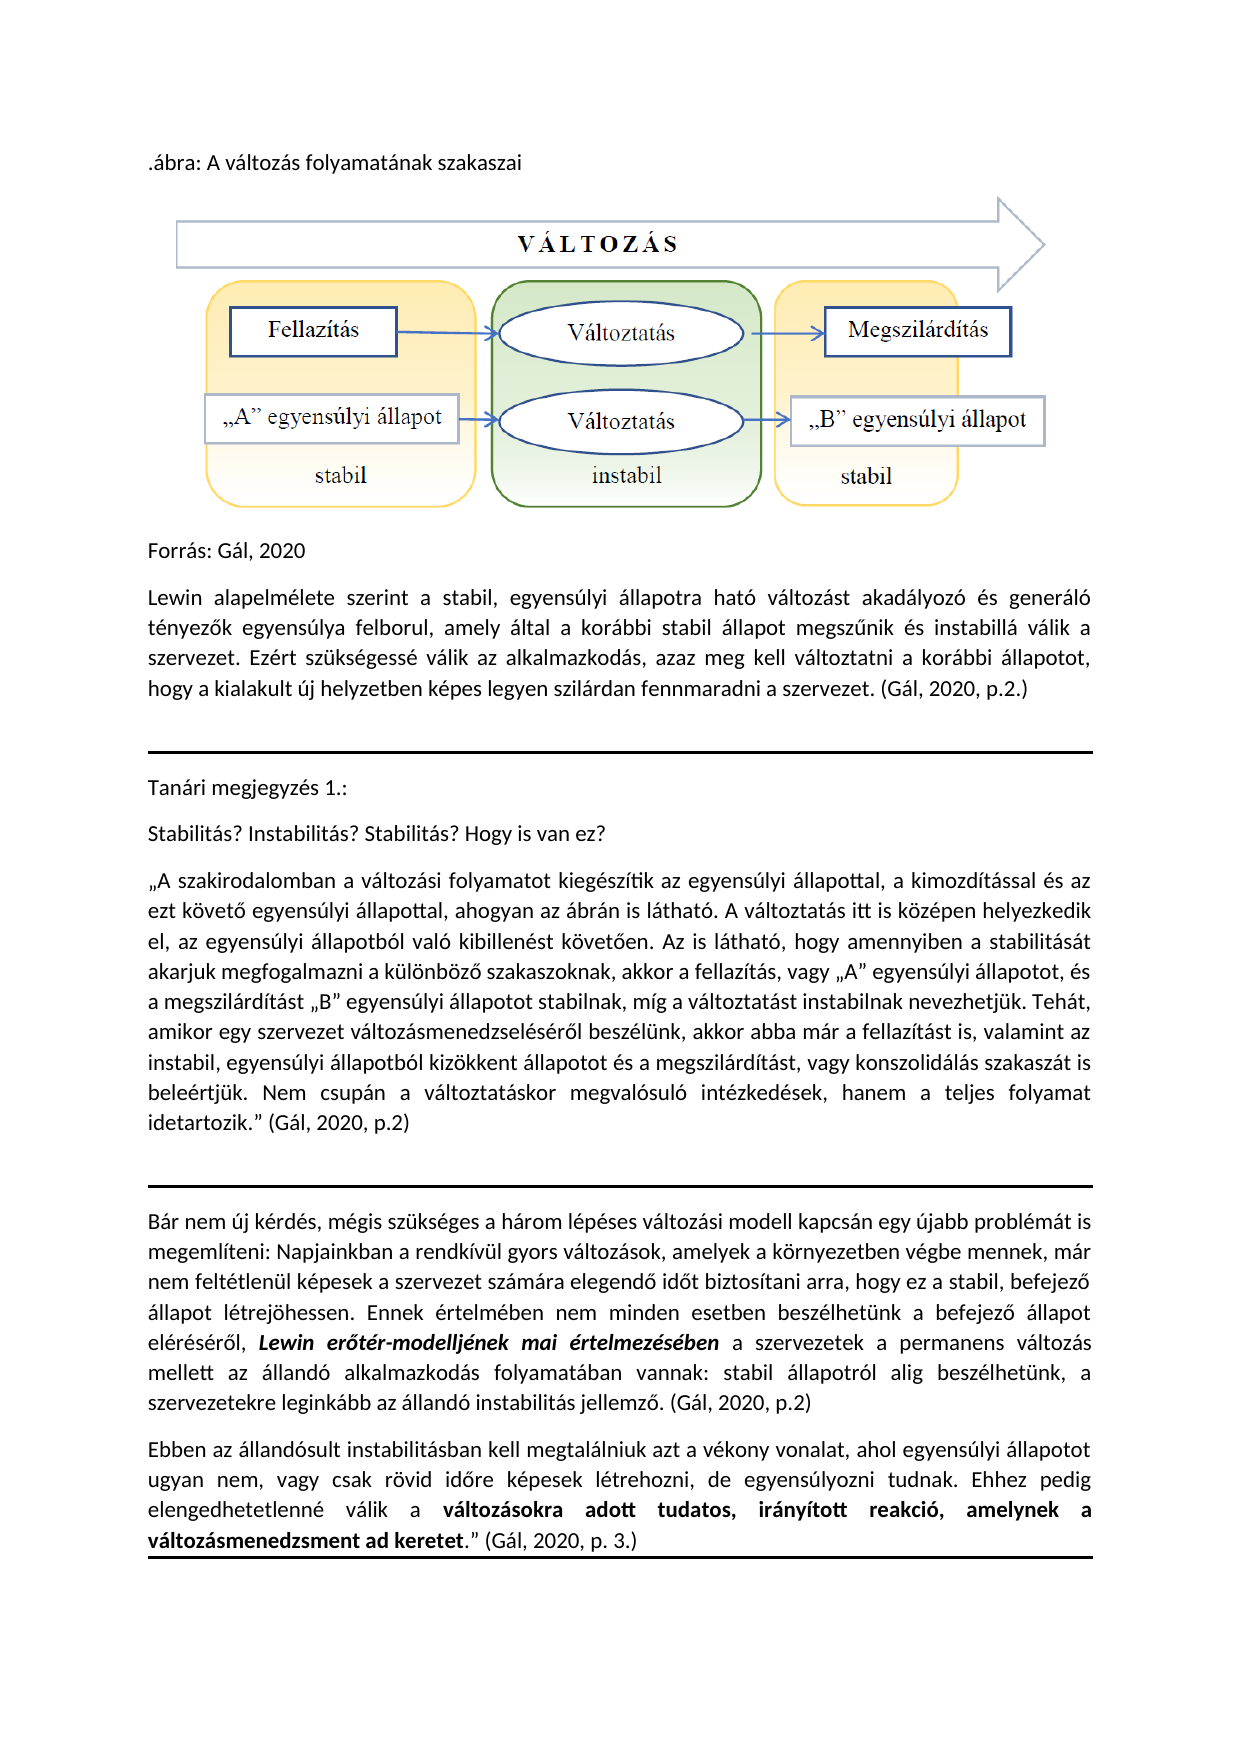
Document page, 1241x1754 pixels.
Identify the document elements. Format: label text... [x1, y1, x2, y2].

text Stabilitás? Instabilitás? Stabilitás? Hogy is van ez? [148, 819, 1093, 848]
text Ebben az állandósult instabilitásban kell megtalálniuk azt a vékony vonalat, ahol egyensúlyi állapotot ugyan nem, vagy csak rövid időre képesek létrehozni, de egyensúlyozni tudnak. Ehhez pedig elengedhetetlenné válik a változásokra adott tudatos, irányított reakció, amelynek a változásmenedzsment ad keretet.” (Gál, 2020, p. 3.) [148, 1435, 1093, 1556]
text „A szakirodalomban a változási folyamatot kiegészítik az egyensúlyi állapottal, a kimozdítással és az ezt követő egyensúlyi állapottal, ahogyan az ábrán is látható. A változtatás itt is középen helyezkedik el, az egyensúlyi állapotból való kibillenést követően. Az is látható, hogy amennyiben a stabilitását akarjuk megfogalmazni a különböző szakaszoknak, akkor a fellazítás, vagy „A” egyensúlyi állapotot, és a megszilárdítást „B” egyensúlyi állapotot stabilnak, míg a változtatást instabilnak nevezhetjük. Tehát, amikor egy szervezet változásmenedzseléséről beszélünk, akkor abba már a fellazítást is, valamint az instabil, egyensúlyi állapotból kizökkent állapotot és a megszilárdítást, vagy konszolidálás szakaszát is beleértjük. Nem csupán a változtatáskor megvalósuló intézkedések, hanem a teljes folyamat idetartozik.” (Gál, 2020, p.2) [148, 866, 1093, 1136]
text .ábra: A változás folyamatának szakaszai [148, 148, 1093, 176]
text Bár nem új kérdés, mégis szükséges a három lépéses változási modell kapcsán egy újabb problémát is megemlíteni: Napjainkban a rendkívül gyors változások, amelyek a környezetben végbe mennek, már nem feltétlenül képesek a szervezet számára elegendő időt biztosítani arra, hogy ez a stabil, befejező állapot létrejöhessen. Ennek értelmében nem minden esetben beszélhetünk a befejező állapot eléréséről, Lewin erőtér-modelljének mai értelmezésében a szervezetek a permanens változás mellett az állandó alkalmazkodás folyamatában vannak: stabil állapotról alig beszélhetünk, a szervezetekre leginkább az állandó instabilitás jellemző. (Gál, 2020, p.2) [148, 1207, 1093, 1416]
text Forrás: Gál, 2020 [148, 536, 1093, 564]
text Tanári megjegyzés 1.: [148, 773, 1093, 801]
text Lewin alapelmélete szerint a stabil, egyensúlyi állapotra ható változást akadályozó és generáló tényezők egyensúlya felborul, amely által a korábbi stabil állapot megszűnik és instabillá válik a szervezet. Ezért szükségessé válik az alkalmazkodás, azaz meg kell változtatni a korábbi állapotot, hogy a kialakult új helyzetben képes legyen szilárdan fennmaradni a szervezet. (Gál, 2020, p.2.) [148, 583, 1093, 702]
